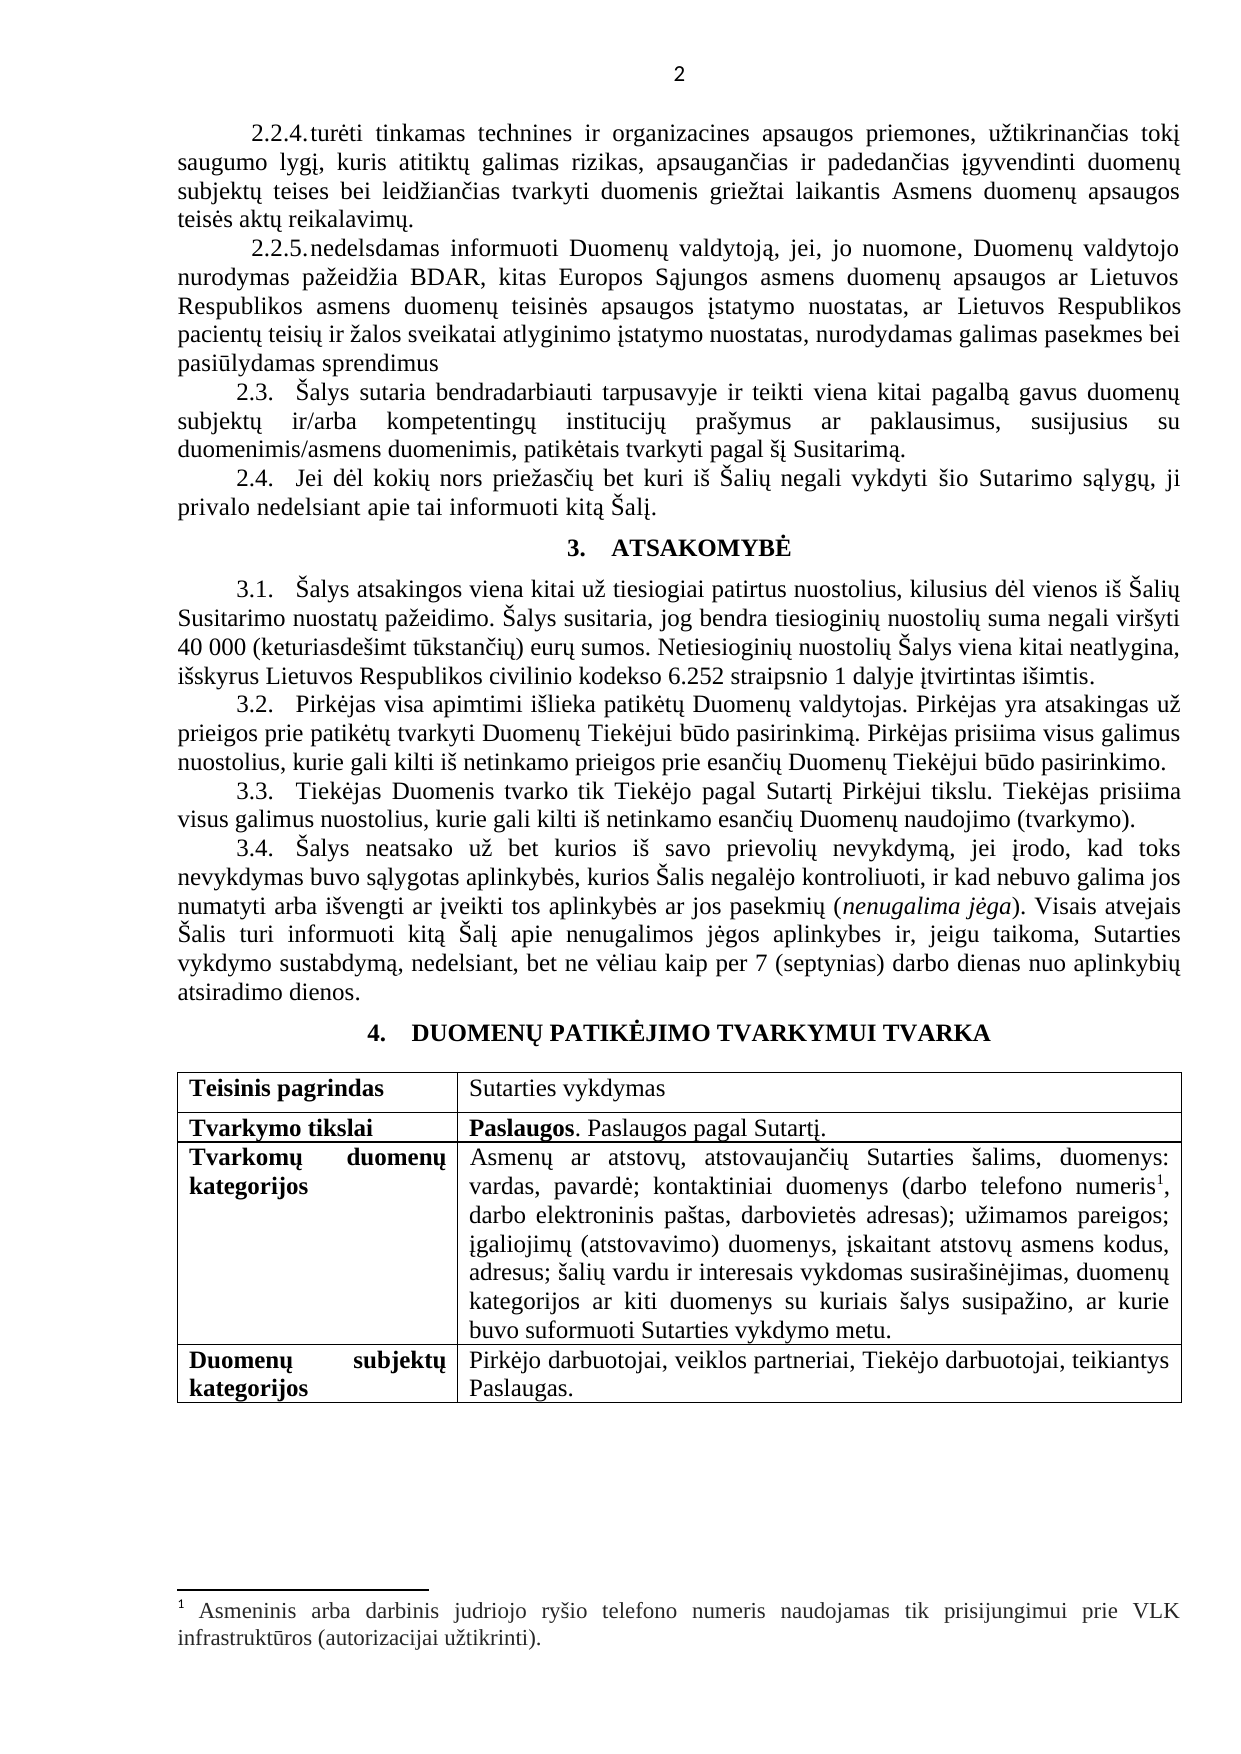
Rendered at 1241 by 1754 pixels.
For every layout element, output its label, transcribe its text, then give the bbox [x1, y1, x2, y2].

table_cell Asmenų ar atstovų, atstovaujančių Sutarties šalims, duomenys: vardas, pavardė; kontaktiniai duomenys (darbo telefono numeris, darbo elektroninis paštas, darbovietės adresas); užimamos pareigos; įgaliojimų (atstovavimo) duomenys, įskaitant atstovų asmens kodus, adresus; šalių vardu ir interesais vykdomas susirašinėjimas, duomenų kategorijos ar kiti duomenys su kuriais šalys susipažino, ar kurie buvo suformuoti Sutarties vykdymo metu. [458, 1143, 1181, 1344]
table_header Teisinis pagrindas [178, 1073, 457, 1112]
list Jei dėl kokių nors priežasčių bet kuri iš Šalių negali vykdyti šio Sutarimo sąlygų, ji privalo nedelsiant apie tai informuoti kitą Šalį. [177, 463, 1181, 521]
list ATSAKOMYBĖ [177, 533, 1181, 562]
list Šalys sutaria bendradarbiauti tarpusavyje ir teikti viena kitai pagalbą gavus duomenų subjektų ir/arba kompetentingų institucijų prašymus ar paklausimus, susijusius su duomenimis/asmens duomenimis, patikėtais tvarkyti pagal šį Susitarimą. [177, 377, 1181, 463]
list turėti tinkamas technines ir organizacines apsaugos priemones, užtikrinančias tokį saugumo lygį, kuris atitiktų galimas rizikas, apsaugančias ir padedančias įgyvendinti duomenų subjektų teises bei leidžiančias tvarkyti duomenis griežtai laikantis Asmens duomenų apsaugos teisės aktų reikalavimų. [177, 118, 1181, 233]
list Šalys neatsako už bet kurios iš savo prievolių nevykdymą, jei įrodo, kad toks nevykdymas buvo sąlygotas aplinkybės, kurios Šalis negalėjo kontroliuoti, ir kad nebuvo galima jos numatyti arba išvengti ar įveikti tos aplinkybės ar jos pasekmių (nenugalima jėga). Visais atvejais Šalis turi informuoti kitą Šalį apie nenugalimos jėgos aplinkybes ir, jeigu taikoma, Sutarties vykdymo sustabdymą, nedelsiant, bet ne vėliau kaip per 7 (septynias) darbo dienas nuo aplinkybių atsiradimo dienos. [177, 833, 1181, 1006]
table_header Sutarties vykdymas [458, 1073, 1181, 1112]
list DUOMENŲ PATIKĖJIMO TVARKYMUI TVARKA [177, 1018, 1181, 1047]
table_cell Tvarkymo tikslai [178, 1113, 457, 1141]
list nedelsdamas informuoti Duomenų valdytoją, jei, jo nuomone, Duomenų valdytojo nurodymas pažeidžia BDAR, kitas Europos Sąjungos asmens duomenų apsaugos ar Lietuvos Respublikos asmens duomenų teisinės apsaugos įstatymo nuostatas, ar Lietuvos Respublikos pacientų teisių ir žalos sveikatai atlyginimo įstatymo nuostatas, nurodydamas galimas pasekmes bei pasiūlydamas sprendimus [177, 233, 1181, 377]
table_cell Duomenų subjektų kategorijos [178, 1345, 457, 1402]
list Tiekėjas Duomenis tvarko tik Tiekėjo pagal Sutartį Pirkėjui tikslu. Tiekėjas prisiima visus galimus nuostolius, kurie gali kilti iš netinkamo esančių Duomenų naudojimo (tvarkymo). [177, 776, 1181, 833]
list Pirkėjas visa apimtimi išlieka patikėtų Duomenų valdytojas. Pirkėjas yra atsakingas už prieigos prie patikėtų tvarkyti Duomenų Tiekėjui būdo pasirinkimą. Pirkėjas prisiima visus galimus nuostolius, kurie gali kilti iš netinkamo prieigos prie esančių Duomenų Tiekėjui būdo pasirinkimo. [177, 689, 1181, 776]
list Šalys atsakingos viena kitai už tiesiogiai patirtus nuostolius, kilusius dėl vienos iš Šalių Susitarimo nuostatų pažeidimo. Šalys susitaria, jog bendra tiesioginių nuostolių suma negali viršyti 40 000 (keturiasdešimt tūkstančių) eurų sumos. Netiesioginių nuostolių Šalys viena kitai neatlygina, išskyrus Lietuvos Respublikos civilinio kodekso 6.252 straipsnio 1 dalyje įtvirtintas išimtis. [177, 574, 1181, 689]
table_cell Pirkėjo darbuotojai, veiklos partneriai, Tiekėjo darbuotojai, teikiantys Paslaugas. [458, 1345, 1181, 1402]
table_cell Paslaugos. Paslaugos pagal Sutartį. [458, 1113, 1181, 1141]
table_cell Tvarkomų duomenų kategorijos [178, 1143, 457, 1344]
